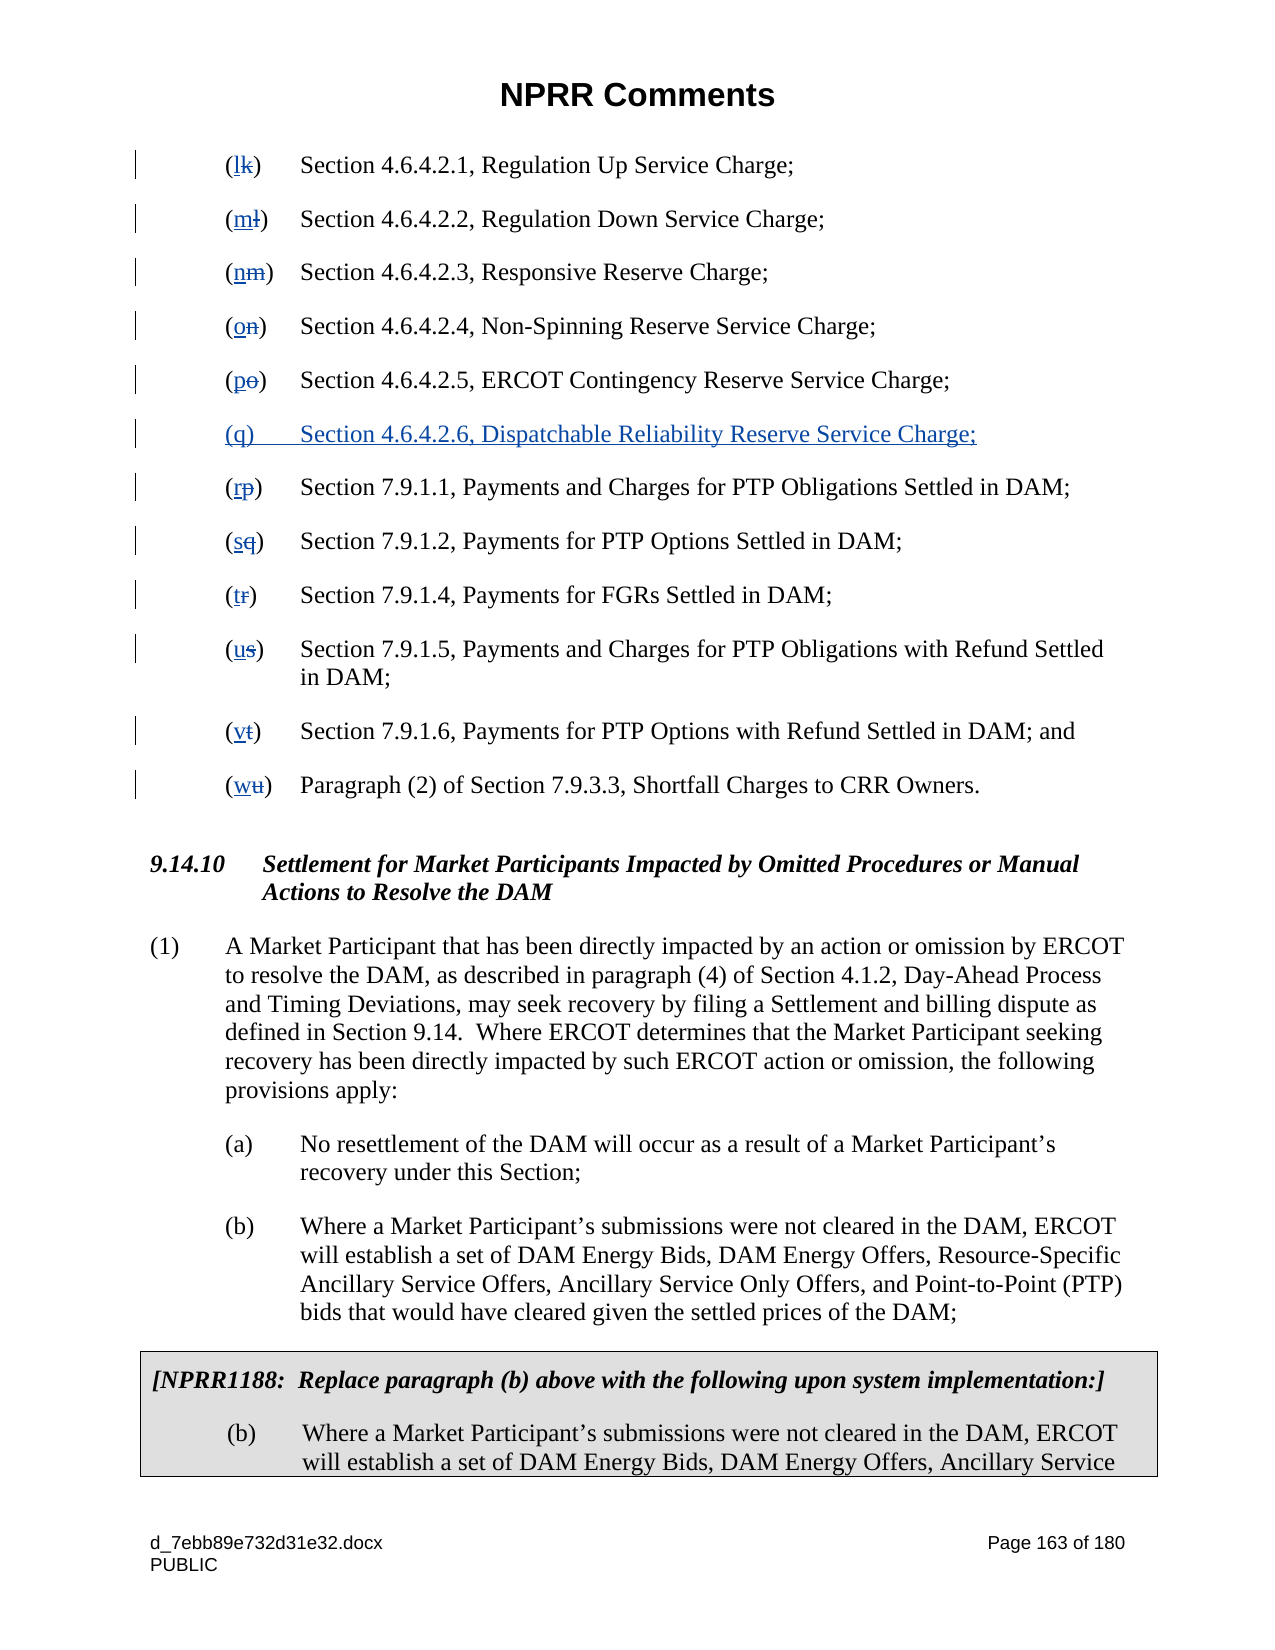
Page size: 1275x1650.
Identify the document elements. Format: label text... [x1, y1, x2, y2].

text () Section 4.6.4.2.2, Regulation Down Service Charge; [225, 204, 1125, 232]
text () Section 7.9.1.1, Payments and Charges for PTP Obligations Settled in DAM; [225, 472, 1125, 501]
text (a) No resettlement of the DAM will occur as a result of a Market Participant’s recovery under this Section; [225, 1129, 1125, 1186]
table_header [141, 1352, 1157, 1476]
text () Section 7.9.1.4, Payments for FGRs Settled in DAM; [225, 580, 1125, 609]
text () Section 4.6.4.2.1, Regulation Up Service Charge; [225, 150, 1125, 179]
text () Section 7.9.1.6, Payments for PTP Options with Refund Settled in DAM; and [225, 716, 1125, 745]
text () Paragraph (2) of Section 7.9.3.3, Shortfall Charges to CRR Owners. [225, 770, 1125, 799]
text () Section 4.6.4.2.3, Responsive Reserve Charge; [225, 257, 1125, 286]
text (1) A Market Participant that has been directly impacted by an action or omission by ERCOT to resolve the DAM, as described in paragraph (4) of Section 4.1.2, Day-Ahead Process and Timing Deviations, may seek recovery by filing a Settlement and billing dispute as defined in Section 9.14. Where ERCOT determines that the Market Participant seeking recovery has been directly impacted by such ERCOT action or omission, the following provisions apply: [150, 931, 1125, 1104]
text () Section 4.6.4.2.5, ERCOT Contingency Reserve Service Charge; [225, 365, 1125, 394]
text () Section 7.9.1.2, Payments for PTP Options Settled in DAM; [225, 526, 1125, 555]
text (b) Where a Market Participant’s submissions were not cleared in the DAM, ERCOT will establish a set of DAM Energy Bids, DAM Energy Offers, Resource-Specific Ancillary Service Offers, Ancillary Service Only Offers, and Point-to-Point (PTP) bids that would have cleared given the settled prices of the DAM; [225, 1211, 1125, 1326]
text 9.14.10 Settlement for Market Participants Impacted by Omitted Procedures or Manual Actions to Resolve the DAM [150, 849, 1125, 906]
text () Section 7.9.1.5, Payments and Charges for PTP Obligations with Refund Settled in DAM; [225, 634, 1125, 691]
text () Section 4.6.4.2.4, Non-Spinning Reserve Service Charge; [225, 311, 1125, 340]
